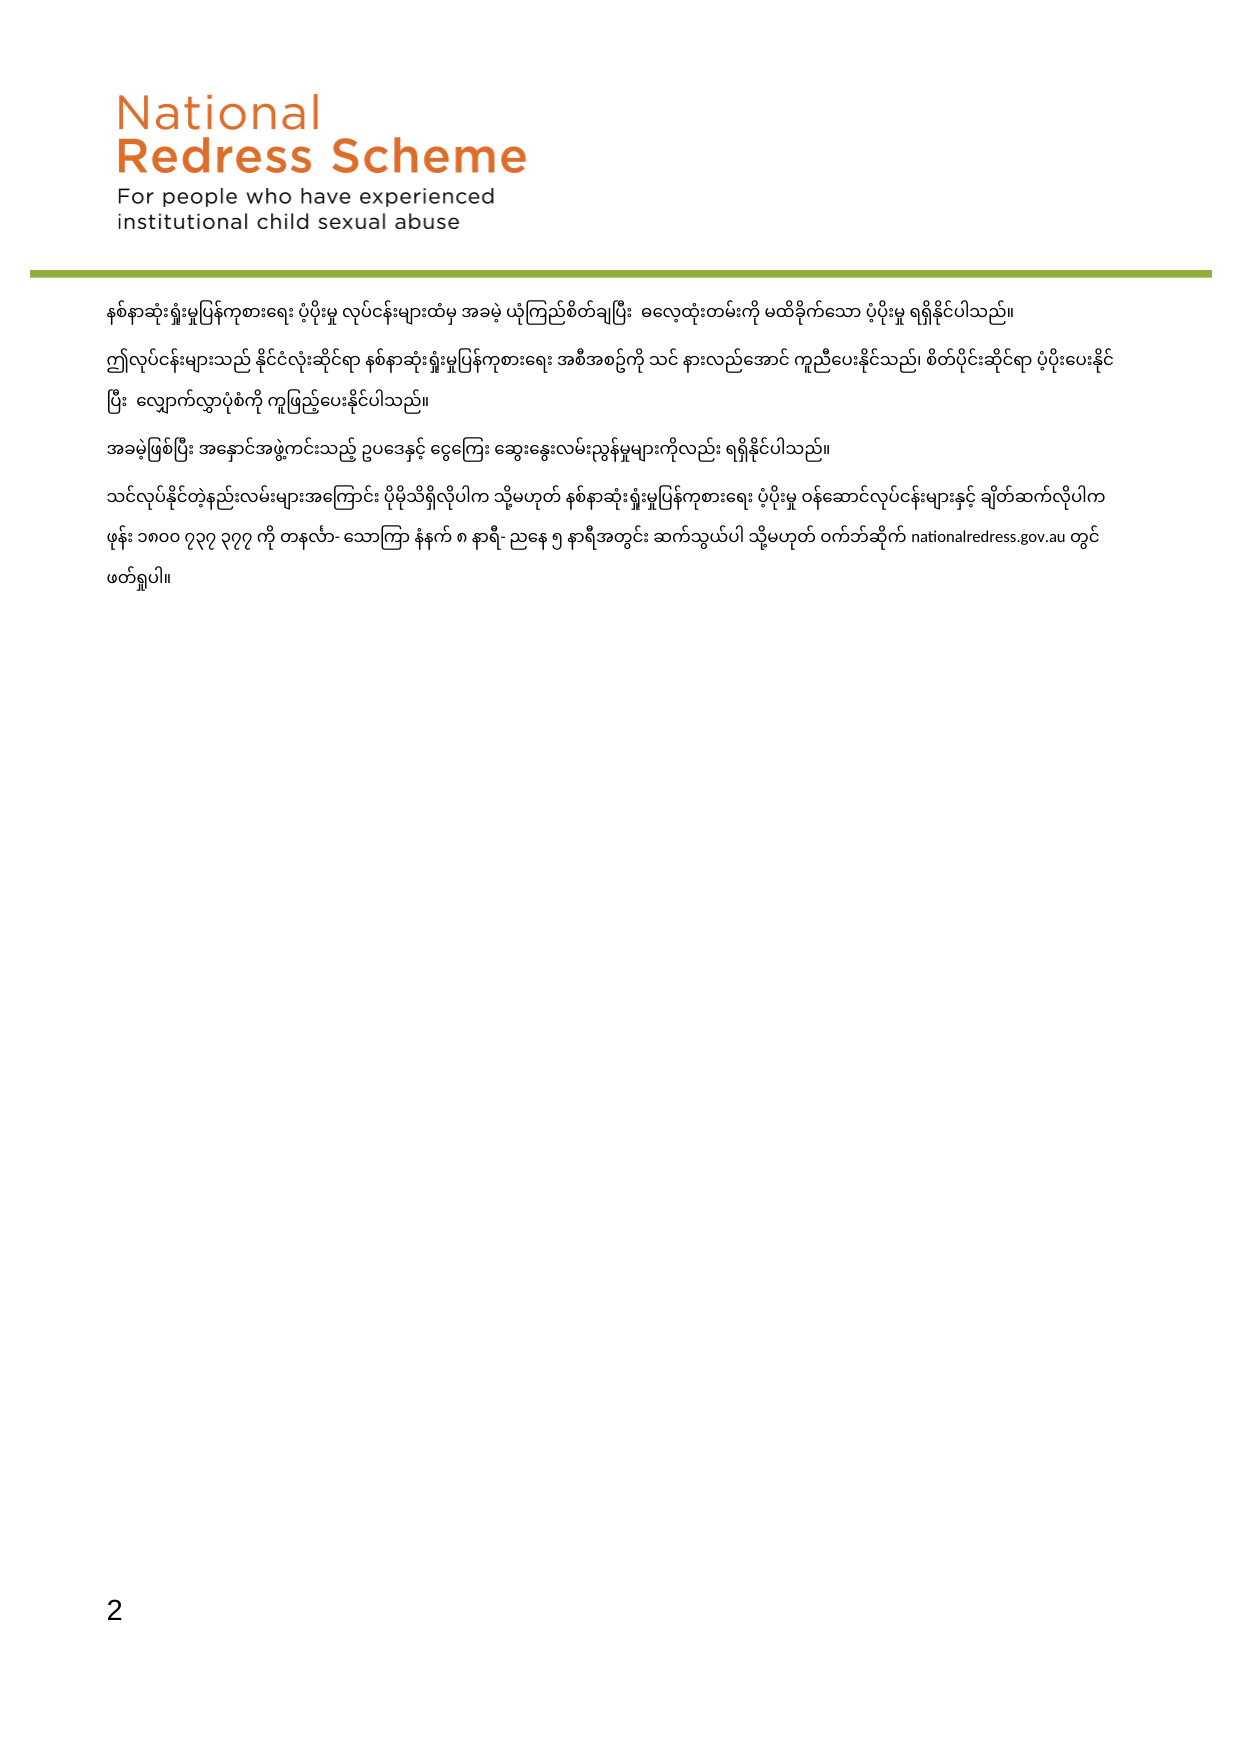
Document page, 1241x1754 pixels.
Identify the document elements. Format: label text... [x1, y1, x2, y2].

text အခမဲ့ဖြစ်ပြီး အ‌နှောင်အဖွဲ့ကင်းသည့် ဥပဒေနှင့် ငွေကြေး ဆွေးနွေးလမ်းညွန်မှုများကိုလည်း ရရှိနိုင်ပါသည်။ [106, 432, 1134, 469]
picture [0, 0, 1241, 296]
text သင်လုပ်နိုင်တဲ့နည်းလမ်းများအကြောင်း ပိုမိုသိရှိလိုပါက သို့မဟုတ် နစ်နာဆုံးရှုံးမှုပြန်ကုစားရေး ပံ့ပိုးမှု ဝန်ဆောင်လုပ်ငန်းများနှင့် ချိတ်ဆက်လိုပါက ဖုန်း ၁၈၀၀ ၇၃၇ ၃၇၇ ကို တနင်္လာ- သောကြာ နံနက် ၈ နာရီ- ညနေ ၅ နာရီအတွင်း ဆက်သွယ်ပါ သို့မဟုတ် ဝက်ဘ်ဆိုက် nationalredress.gov.au တွင် ဖတ်ရှုပါ။ [106, 481, 1134, 597]
text ဤလုပ်ငန်းများသည် နိုင်ငံလုံးဆိုင်ရာ နစ်နာဆုံးရှုံးမှုပြန်ကုစားရေး အစီအစဥ်ကို သင် နားလည်အောင် ကူညီပေးနိုင်သည်၊ စိတ်ပိုင်းဆိုင်ရာ ပံ့ပိုးပေးနိုင်ပြီး လျှောက်လွှာပုံစံကို ကူဖြည့်ပေးနိုင်ပါသည်။ [106, 344, 1134, 420]
text နစ်နာဆုံးရှုံးမှုပြန်ကုစားရေး ပံ့ပိုးမှု လုပ်ငန်းများထံမှ အခမဲ့ ယုံကြည်စိတ်ချပြီး ဓလေ့ထုံးတမ်းကို မထိခိုက်သော ပံ့ပိုးမှု ရရှိနိုင်ပါသည်။ [106, 295, 1134, 332]
